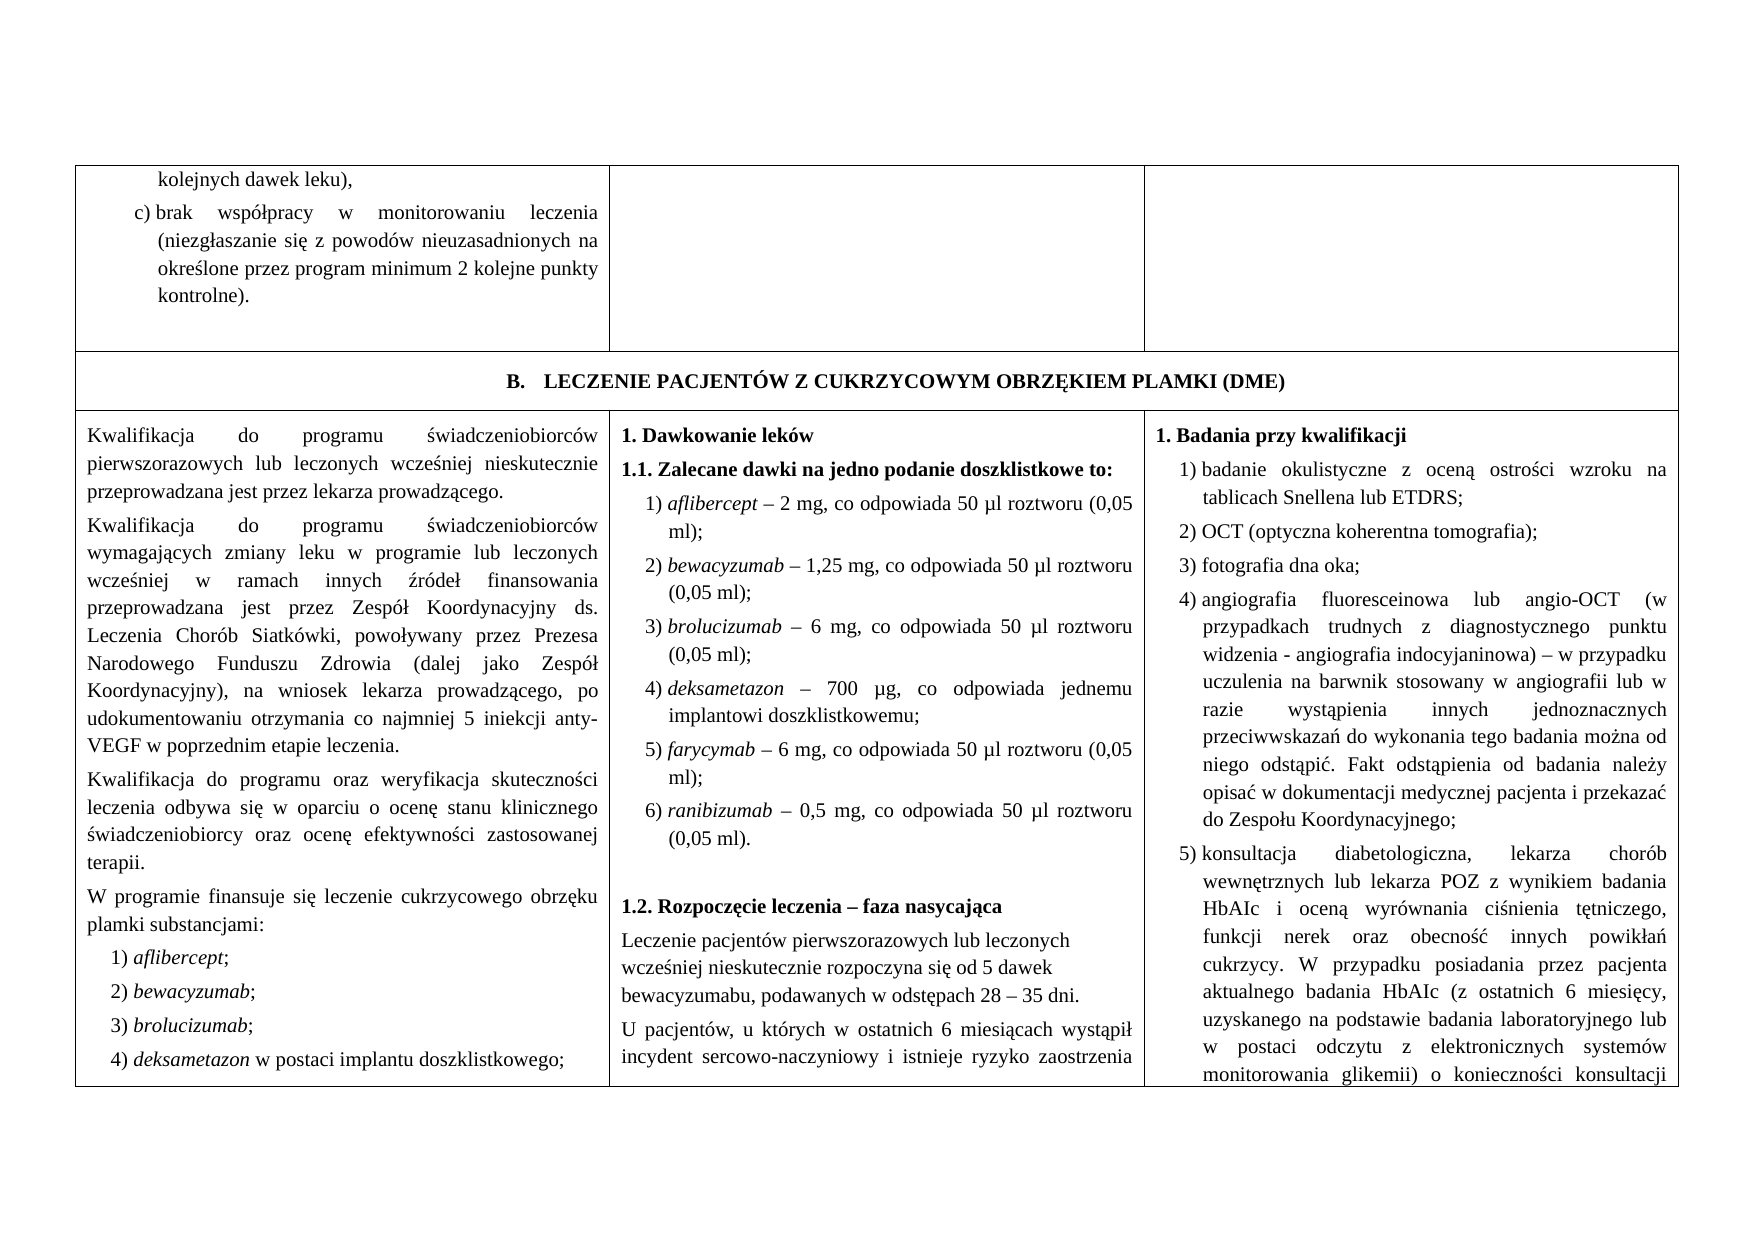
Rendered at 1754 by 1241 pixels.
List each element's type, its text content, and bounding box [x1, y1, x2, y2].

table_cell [610, 166, 1144, 351]
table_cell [76, 166, 609, 351]
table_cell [610, 411, 1144, 1086]
table_cell LECZENIE PACJENTÓW Z CUKRZYCOWYM OBRZĘKIEM PLAMKI (DME) [76, 352, 1678, 410]
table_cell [1145, 411, 1678, 1086]
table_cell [1145, 166, 1678, 351]
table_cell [76, 411, 609, 1086]
